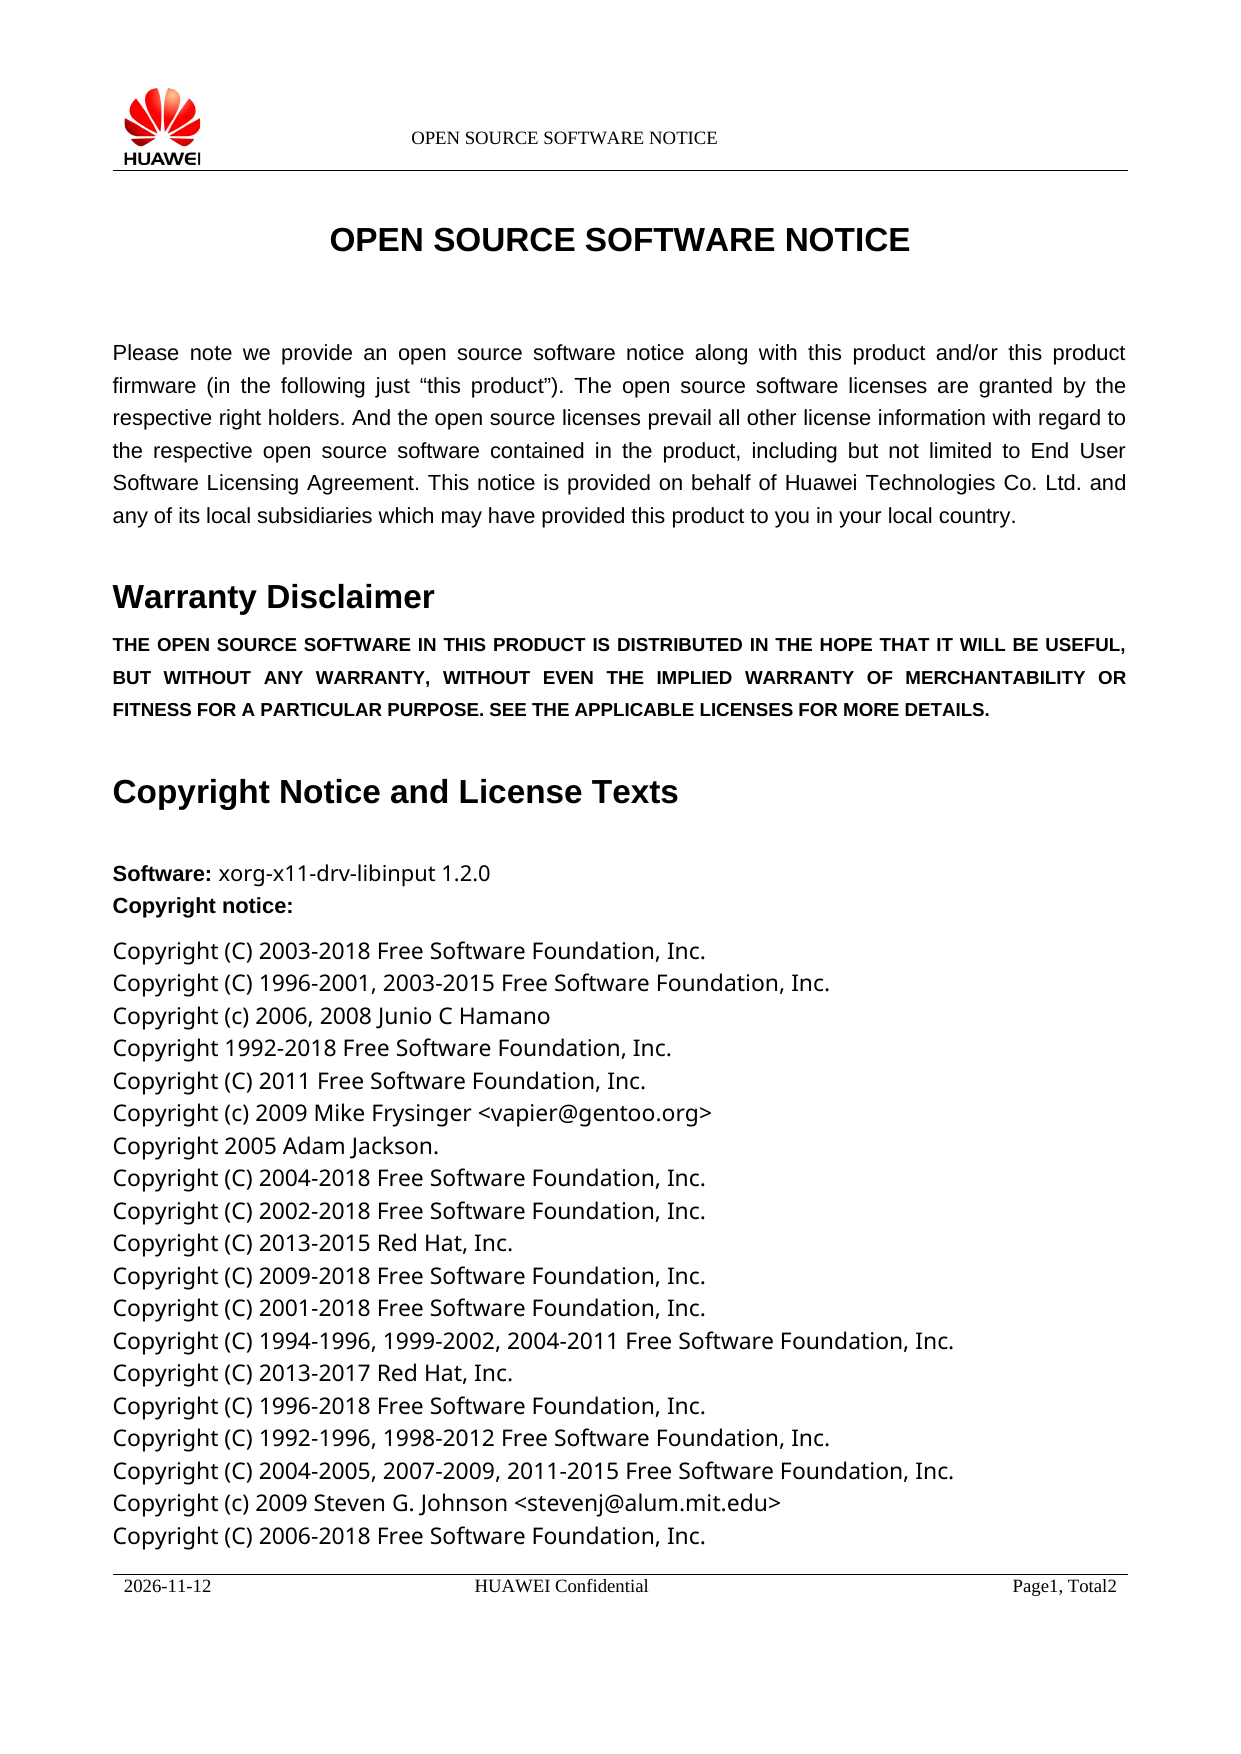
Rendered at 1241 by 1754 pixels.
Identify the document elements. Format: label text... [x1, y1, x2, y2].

text The open source software in this product is distributed in the hope that it will be useful, but WITHOUT ANY WARRANTY, without even the implied warranty of MERCHANTABILITY or FITNESS FOR A PARTICULAR PURPOSE. See the applicable licenses for more details. [112, 629, 1128, 726]
text Warranty Disclaimer [112, 564, 1128, 629]
picture [124, 88, 201, 165]
title Software: xorg-x11-drv-libinput 1.2.0 [112, 856, 1128, 889]
text Copyright Notice and License Texts [112, 759, 1128, 824]
text OPEN SOURCE SOFTWARE NOTICE [112, 206, 1128, 271]
text Copyright notice: [112, 889, 1128, 921]
text Please note we provide an open source software notice along with this product and/or this product firmware (in the following just “this product”). The open source software licenses are granted by the respective right holders. And the open source licenses prevail all other license information with regard to the respective open source software contained in the product, including but not limited to End User Software Licensing Agreement. This notice is provided on behalf of Huawei Technologies Co. Ltd. and any of its local subsidiaries which may have provided this product to you in your local country. [112, 336, 1128, 531]
